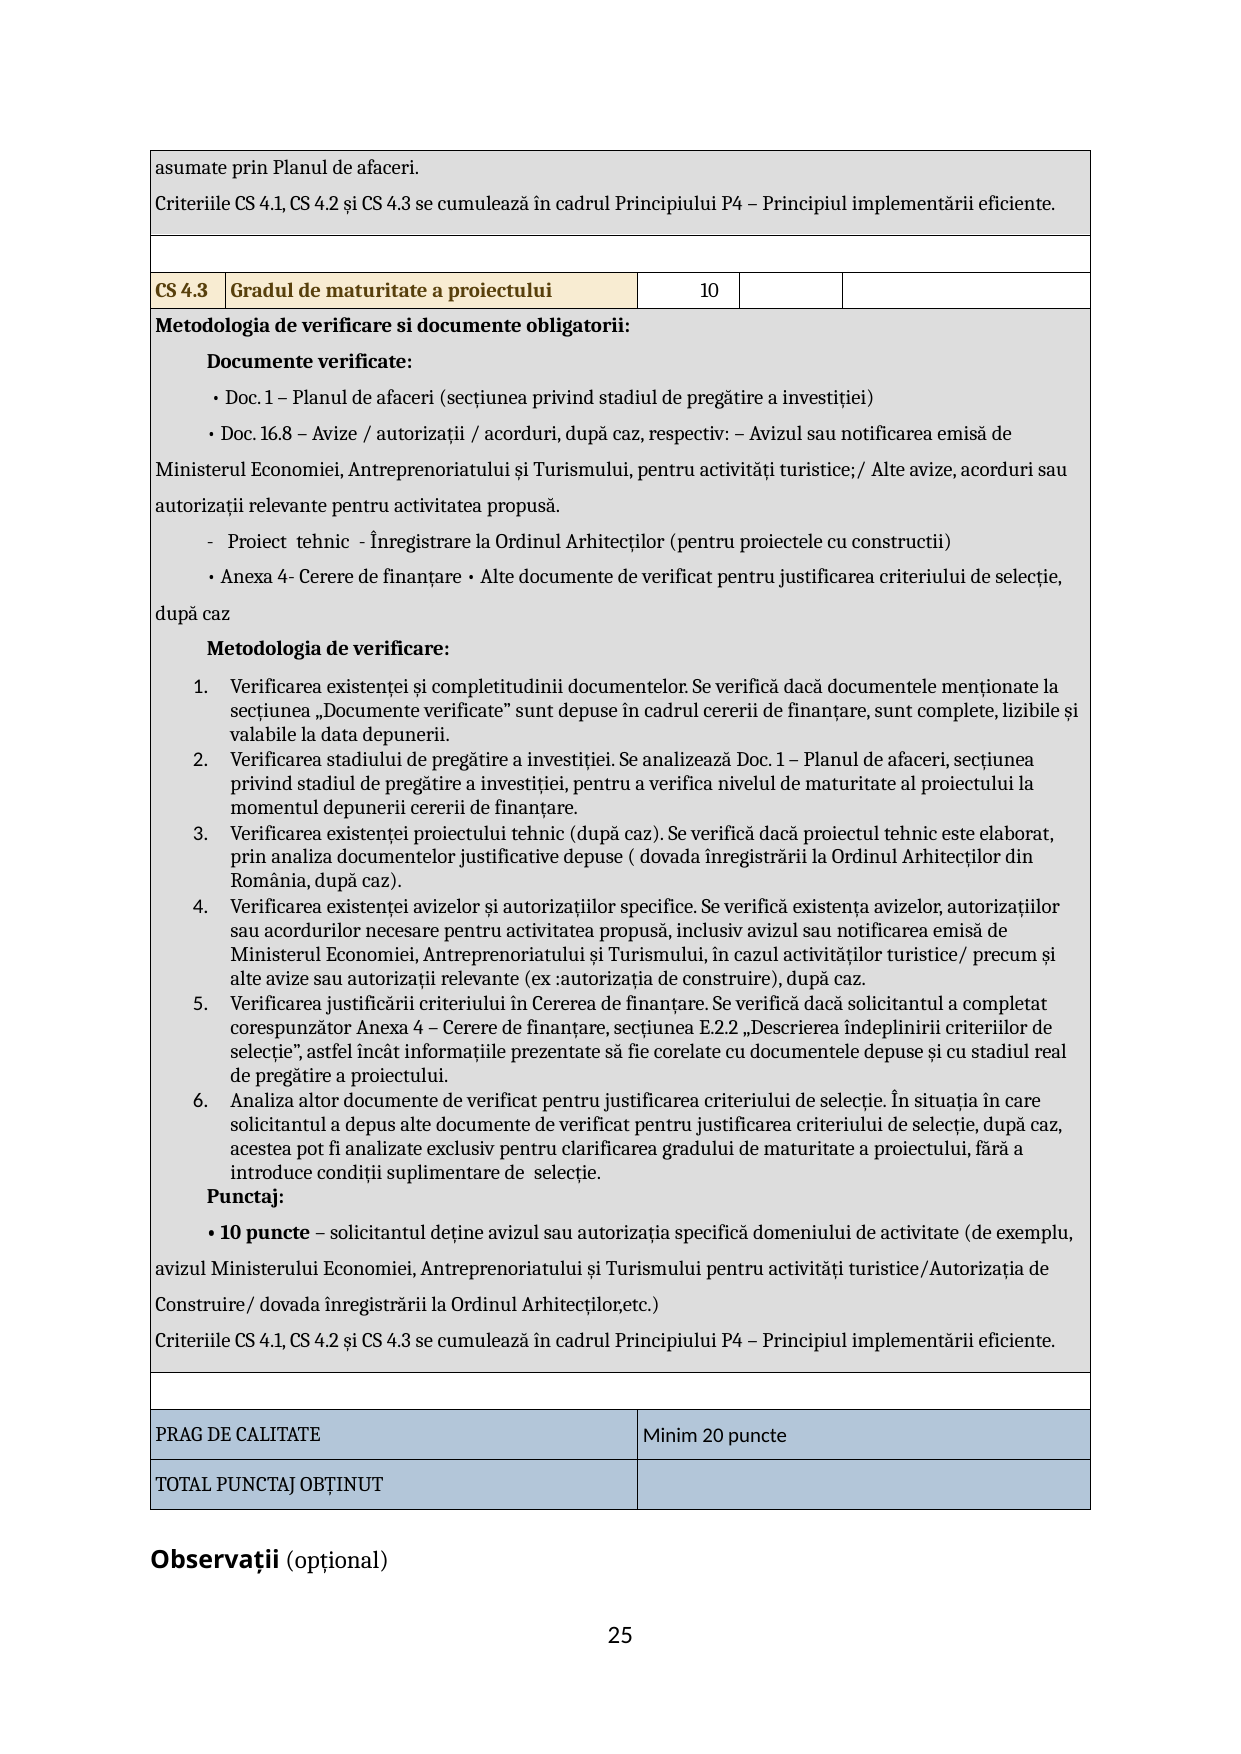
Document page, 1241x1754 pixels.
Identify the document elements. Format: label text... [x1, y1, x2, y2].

table_cell Gradul de maturitate a proiectului [226, 273, 637, 308]
table_cell Minim 20 puncte [638, 1410, 1090, 1459]
table_cell [843, 273, 1090, 308]
table_cell [151, 236, 1090, 272]
table_cell Metodologia de verificare si documente obligatorii: Documente verificate: • Doc. 1 – Planul de afaceri (secțiunea privind stadiul de pregătire a investiției) • Doc. 16.8 – Avize / autorizații / acorduri, după caz, respectiv: – Avizul sau notificarea emisă de Ministerul Economiei, Antreprenoriatului și Turismului, pentru activități turistice;/ Alte avize, acorduri sau autorizații relevante pentru activitatea propusă. - Proiect tehnic - Înregistrare la Ordinul Arhitecților (pentru proiectele cu constructii) • Anexa 4- Cerere de finanțare • Alte documente de verificat pentru justificarea criteriului de selecție, după caz Metodologia de verificare: Verificarea existenței și completitudinii documentelor. Se verifică dacă documentele menționate la secțiunea „Documente verificate” sunt depuse în cadrul cererii de finanțare, sunt complete, lizibile și valabile la data depunerii. Verificarea stadiului de pregătire a investiției. Se analizează Doc. 1 – Planul de afaceri, secțiunea privind stadiul de pregătire a investiției, pentru a verifica nivelul de maturitate al proiectului la momentul depunerii cererii de finanțare. Verificarea existenței proiectului tehnic (după caz). Se verifică dacă proiectul tehnic este elaborat, prin analiza documentelor justificative depuse ( dovada înregistrării la Ordinul Arhitecților din România, după caz). Verificarea existenței avizelor și autorizațiilor specifice. Se verifică existența avizelor, autorizațiilor sau acordurilor necesare pentru activitatea propusă, inclusiv avizul sau notificarea emisă de Ministerul Economiei, Antreprenoriatului și Turismului, în cazul activităților turistice/ precum și alte avize sau autorizații relevante (ex :autorizația de construire), după caz. Verificarea justificării criteriului în Cererea de finanțare. Se verifică dacă solicitantul a completat corespunzător Anexa 4 – Cerere de finanțare, secțiunea E.2.2 „Descrierea îndeplinirii criteriilor de selecție”, astfel încât informațiile prezentate să fie corelate cu documentele depuse și cu stadiul real de pregătire a proiectului. Analiza altor documente de verificat pentru justificarea criteriului de selecție. În situația în care solicitantul a depus alte documente de verificat pentru justificarea criteriului de selecție, după caz, acestea pot fi analizate exclusiv pentru clarificarea gradului de maturitate a proiectului, fără a introduce condiții suplimentare de selecție. Punctaj: • 10 puncte – solicitantul deține avizul sau autorizația specifică domeniului de activitate (de exemplu, avizul Ministerului Economiei, Antreprenoriatului și Turismului pentru activități turistice/Autorizația de Construire/ dovada înregistrării la Ordinul Arhitecților,etc.) Criteriile CS 4.1, CS 4.2 și CS 4.3 se cumulează în cadrul Principiului P4 – Principiul implementării eficiente. [151, 309, 1090, 1372]
table_cell PRAG DE CALITATE [151, 1410, 637, 1459]
table_cell 10 [638, 273, 739, 308]
table_cell TOTAL PUNCTAJ OBȚINUT [151, 1460, 637, 1509]
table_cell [151, 151, 1090, 234]
table_cell [638, 1460, 1090, 1509]
table_cell [151, 1373, 1090, 1409]
table_cell CS 4.3 [151, 273, 225, 308]
text Observații (opțional) [150, 1510, 1090, 1576]
table_cell [740, 273, 842, 308]
